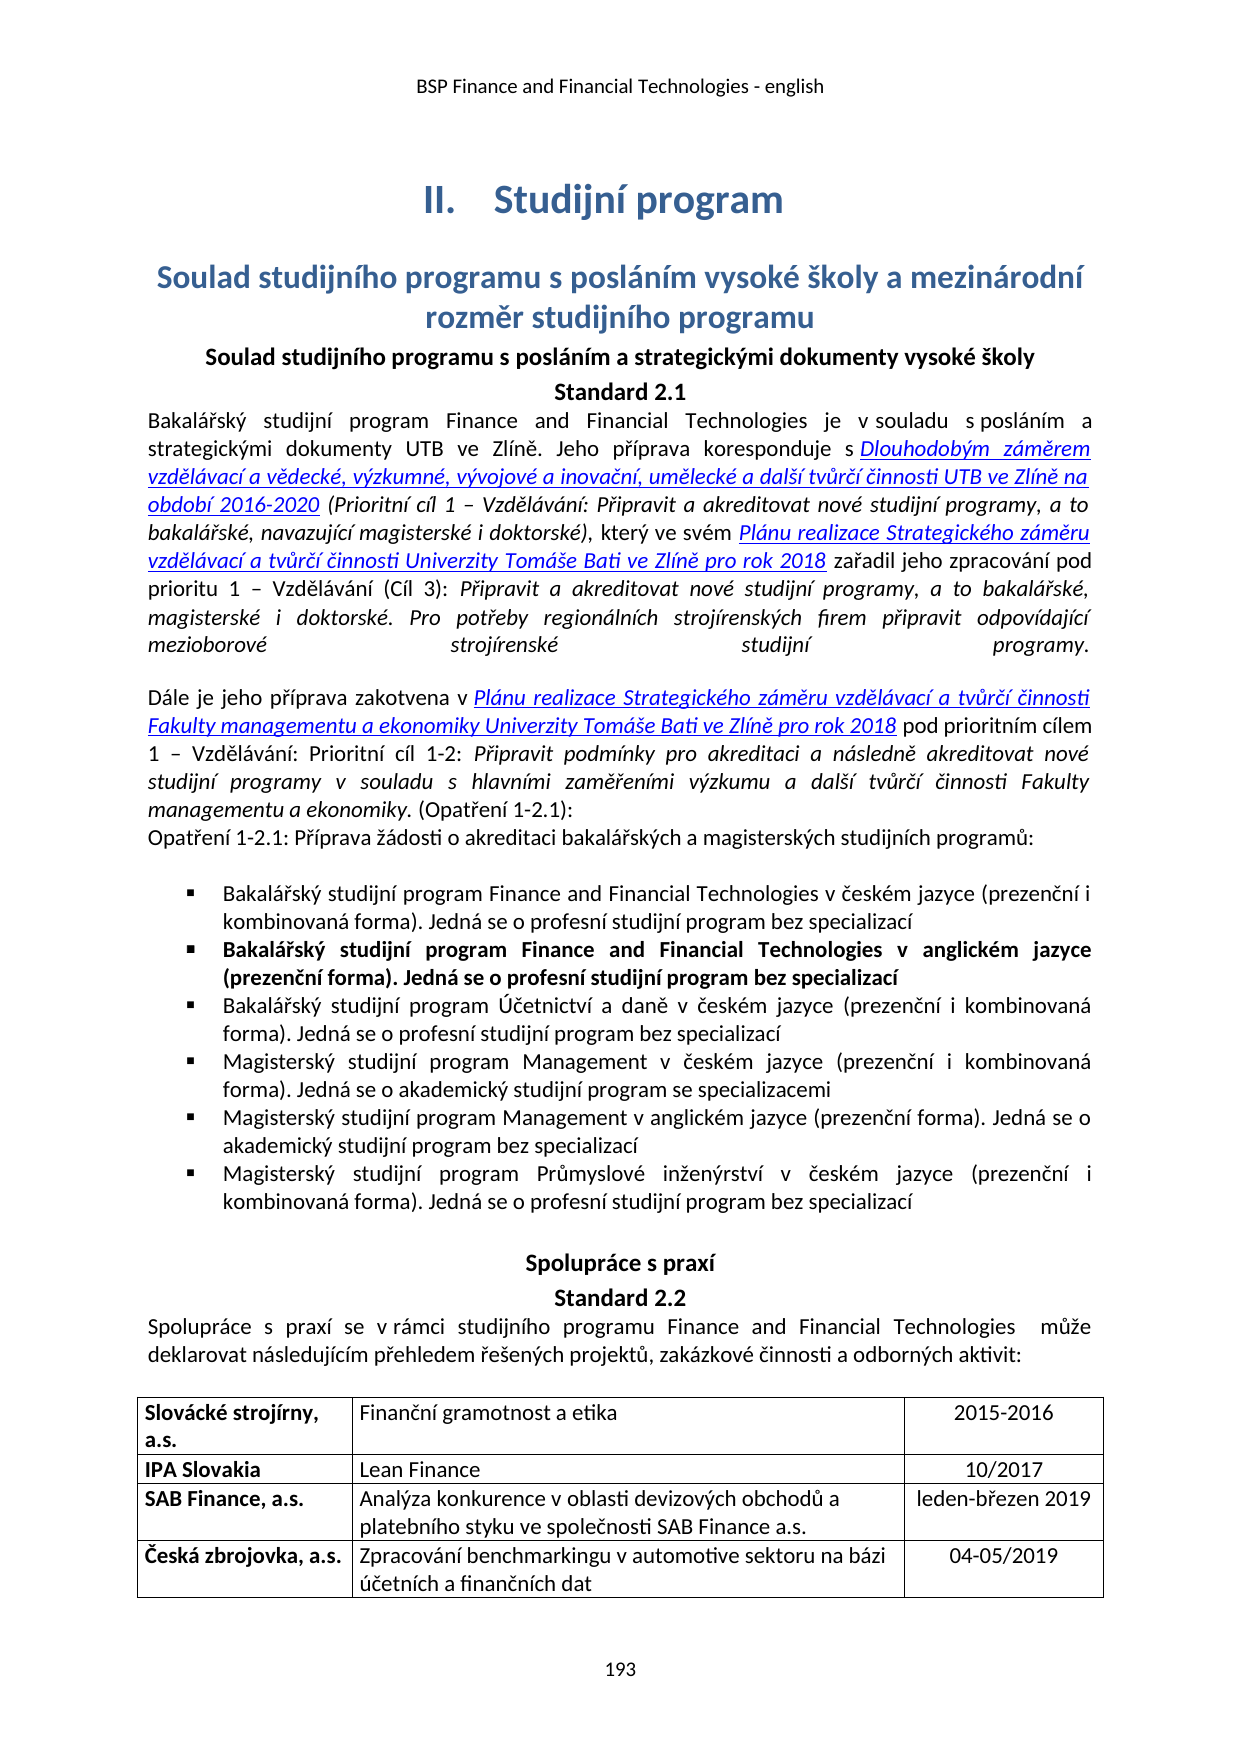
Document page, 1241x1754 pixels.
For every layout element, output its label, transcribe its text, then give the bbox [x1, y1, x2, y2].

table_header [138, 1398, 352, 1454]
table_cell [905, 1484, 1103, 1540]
text Standard 2.1 [148, 376, 1093, 406]
list Magisterský studijní program Management v českém jazyce (prezenční i kombinovaná forma). Jedná se o akademický studijní program se specializacemi [185, 1047, 1093, 1103]
list Bakalářský studijní program Účetnictví a daně v českém jazyce (prezenční i kombinovaná forma). Jedná se o profesní studijní program bez specializací [185, 991, 1093, 1047]
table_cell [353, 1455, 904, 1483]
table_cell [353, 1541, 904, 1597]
text Bakalářský studijní program Finance and Financial Technologies je v souladu s posláním a strategickými dokumenty UTB ve Zlíně. Jeho příprava koresponduje s Dlouhodobým záměrem vzdělávací a vědecké, výzkumné, vývojové a inovační, umělecké a další tvůrčí činnosti UTB ve Zlíně na období 2016-2020 (Prioritní cíl 1 – Vzdělávání: Připravit a akreditovat nové studijní programy, a to bakalářské, navazující magisterské i doktorské), který ve svém Plánu realizace Strategického záměru vzdělávací a tvůrčí činnosti Univerzity Tomáše Bati ve Zlíně pro rok 2018 zařadil jeho zpracování pod prioritu 1 – Vzdělávání (Cíl 3): Připravit a akreditovat nové studijní programy, a to bakalářské, magisterské i doktorské. Pro potřeby regionálních strojírenských firem připravit odpovídající mezioborové strojírenské studijní programy. [148, 406, 1093, 683]
list Magisterský studijní program Management v anglickém jazyce (prezenční forma). Jedná se o akademický studijní program bez specializací [185, 1103, 1093, 1159]
list Bakalářský studijní program Finance and Financial Technologies v českém jazyce (prezenční i kombinovaná forma). Jedná se o profesní studijní program bez specializací [185, 879, 1093, 935]
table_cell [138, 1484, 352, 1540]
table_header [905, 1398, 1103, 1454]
list Studijní program [148, 173, 1093, 223]
text Dále je jeho příprava zakotvena v Plánu realizace Strategického záměru vzdělávací a tvůrčí činnosti Fakulty managementu a ekonomiky Univerzity Tomáše Bati ve Zlíně pro rok 2018 pod prioritním cílem 1 – Vzdělávání: Prioritní cíl 1-2: Připravit podmínky pro akreditaci a následně akreditovat nové studijní programy v souladu s hlavními zaměřeními výzkumu a další tvůrčí činnosti Fakulty managementu a ekonomiky. (Opatření 1-2.1): [148, 683, 1093, 823]
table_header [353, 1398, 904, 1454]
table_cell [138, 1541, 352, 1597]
text Opatření 1-2.1: Příprava žádosti o akreditaci bakalářských a magisterských studijních programů: [148, 823, 1093, 851]
text Soulad studijního programu s posláním vysoké školy a mezinárodní rozměr studijního programu [148, 256, 1093, 337]
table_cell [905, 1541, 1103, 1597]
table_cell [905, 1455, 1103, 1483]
text Soulad studijního programu s posláním a strategickými dokumenty vysoké školy [148, 341, 1093, 372]
text Spolupráce s praxí se v rámci studijního programu Finance and Financial Technologies může deklarovat následujícím přehledem řešených projektů, zakázkové činnosti a odborných aktivit: [148, 1312, 1093, 1368]
list Magisterský studijní program Průmyslové inženýrství v českém jazyce (prezenční i kombinovaná forma). Jedná se o profesní studijní program bez specializací [185, 1159, 1093, 1215]
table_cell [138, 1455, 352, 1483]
text Spolupráce s praxí [148, 1247, 1093, 1278]
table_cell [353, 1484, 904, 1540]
text Standard 2.2 [148, 1282, 1093, 1312]
list Bakalářský studijní program Finance and Financial Technologies v anglickém jazyce (prezenční forma). Jedná se o profesní studijní program bez specializací [185, 935, 1093, 991]
